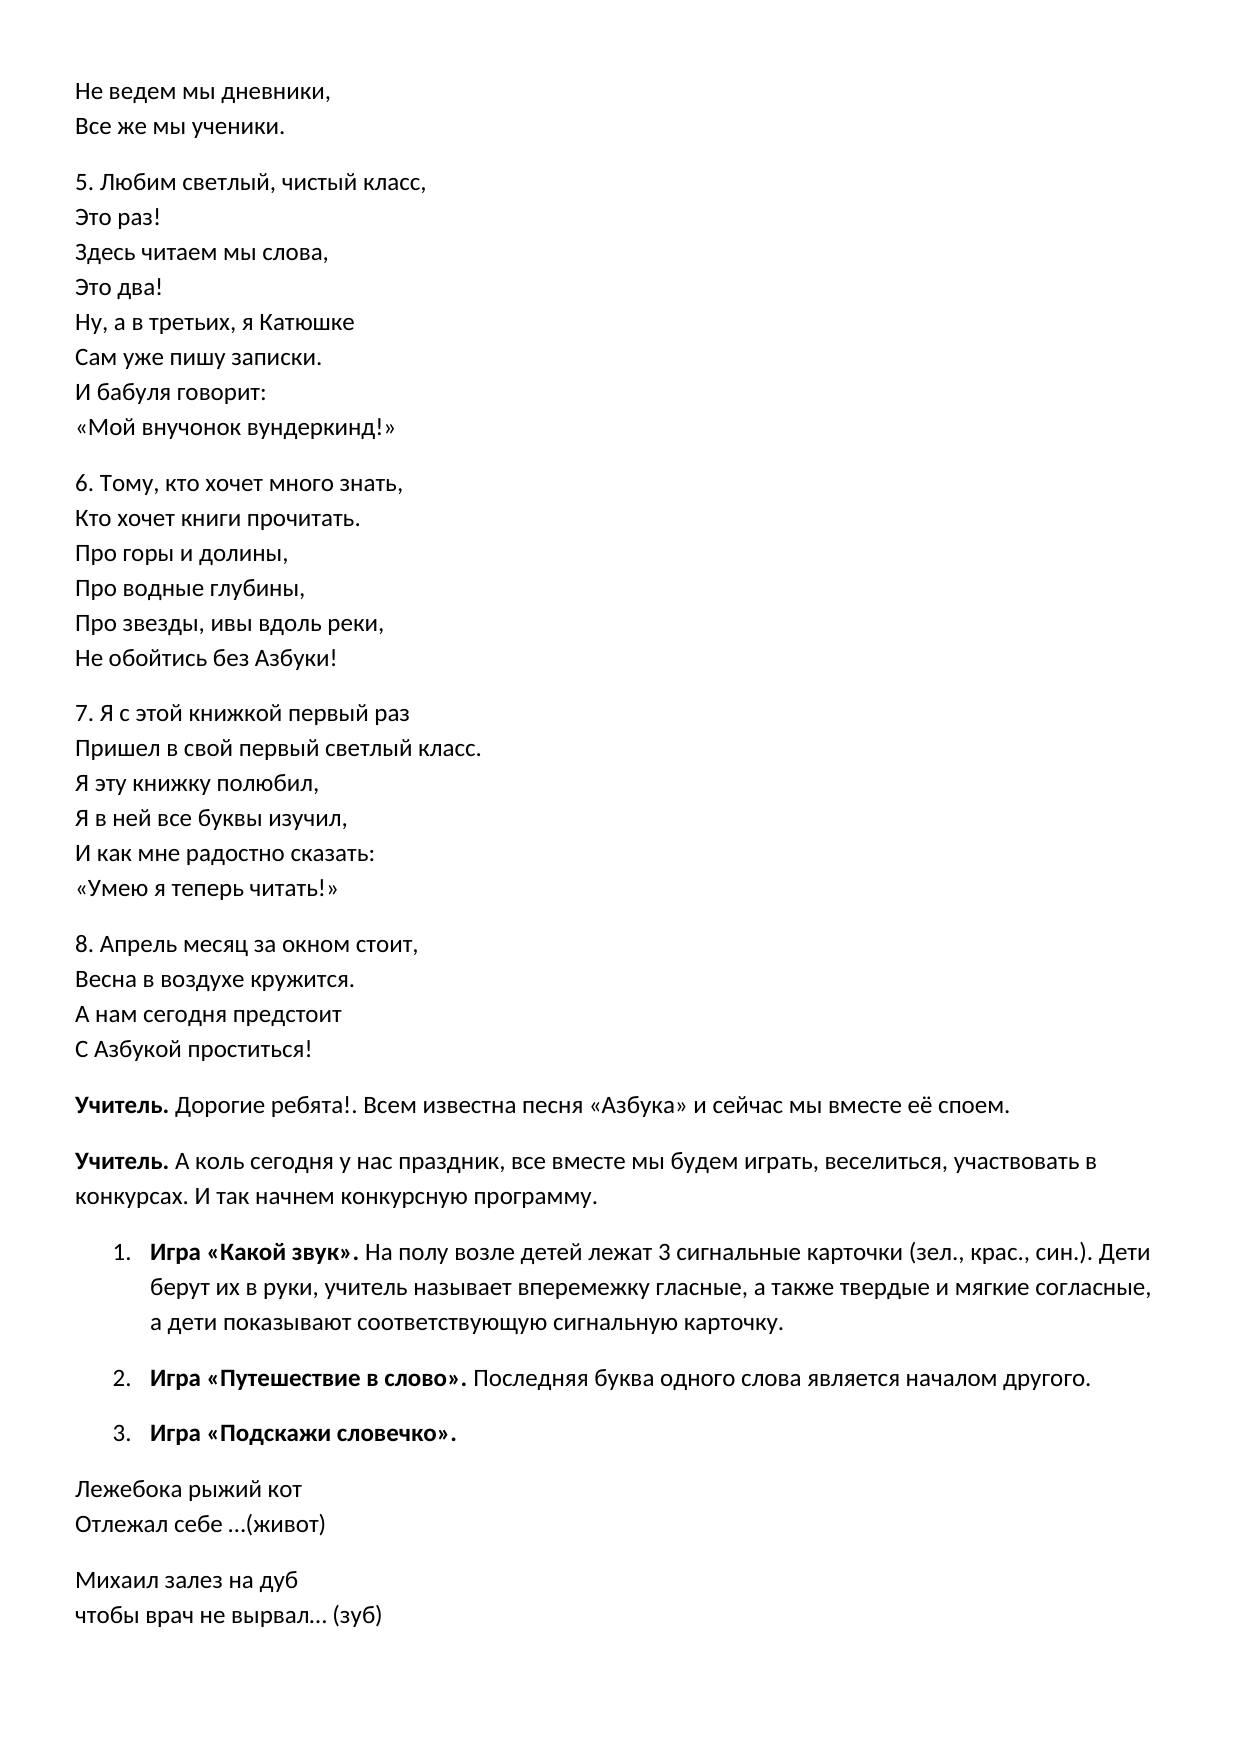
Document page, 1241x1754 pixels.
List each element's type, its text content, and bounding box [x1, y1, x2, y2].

list Игра «Какой звук». На полу возле детей лежат 3 сигнальные карточки (зел., крас., син.). Дети берут их в руки, учитель называет вперемежку гласные, а также твердые и мягкие согласные, а дети показывают соответствующую сигнальную карточку. [112, 1236, 1165, 1336]
text 5. Любим светлый, чистый класс, Это раз! Здесь читаем мы слова, Это два! Ну, а в третьих, я Катюшке Сам уже пишу записки. И бабуля говорит: «Мой внучонок вундеркинд!» [75, 166, 1165, 441]
text Учитель. Дорогие ребята!. Всем известна песня «Азбука» и сейчас мы вместе её споем. [75, 1089, 1165, 1120]
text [75, 75, 1165, 141]
text 7. Я с этой книжкой первый раз Пришел в свой первый светлый класс. Я эту книжку полюбил, Я в ней все буквы изучил, И как мне радостно сказать: «Умею я теперь читать!» [75, 697, 1165, 903]
list Игра «Подскажи словечко». [112, 1417, 1165, 1448]
text Михаил залез на дуб чтобы врач не вырвал… (зуб) [75, 1564, 1165, 1630]
text Учитель. А коль сегодня у нас праздник, все вместе мы будем играть, веселиться, участвовать в конкурсах. И так начнем конкурсную программу. [75, 1145, 1165, 1211]
text 8. Апрель месяц за окном стоит, Весна в воздухе кружится. А нам сегодня предстоит С Азбукой проститься! [75, 928, 1165, 1064]
list Игра «Путешествие в слово». Последняя буква одного слова является началом другого. [112, 1362, 1165, 1392]
text Лежебока рыжий кот Отлежал себе …(живот) [75, 1473, 1165, 1539]
text 6. Тому, кто хочет много знать, Кто хочет книги прочитать. Про горы и долины, Про водные глубины, Про звезды, ивы вдоль реки, Не обойтись без Азбуки! [75, 467, 1165, 672]
